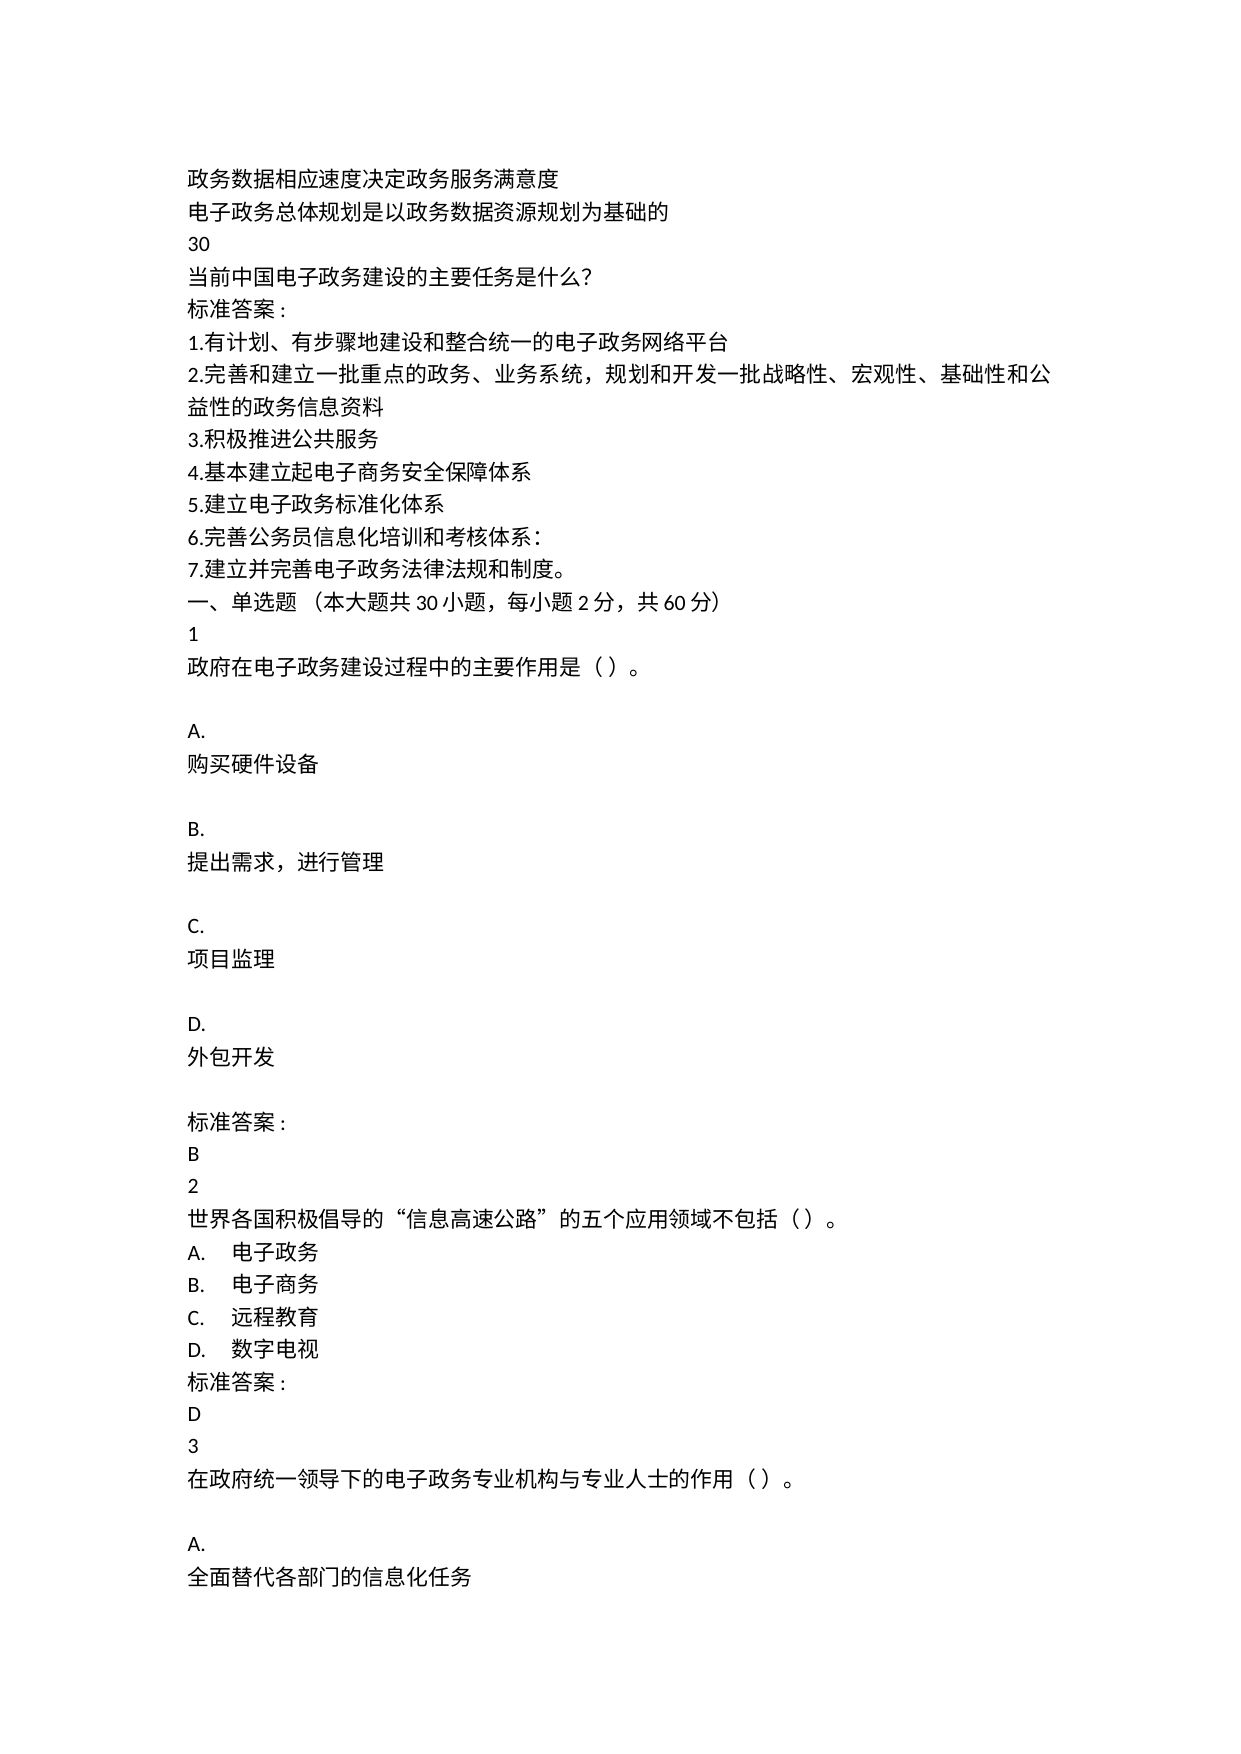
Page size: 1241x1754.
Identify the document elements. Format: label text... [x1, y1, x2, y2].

text 标准答案 : [187, 292, 1053, 324]
text 世界各国积极倡导的“信息高速公路”的五个应用领域不包括（ ）。 [187, 1202, 1053, 1234]
text 购买硬件设备 [187, 747, 1053, 779]
text C. 远程教育 [187, 1299, 1053, 1332]
text 政务数据相应速度决定政务服务满意度 [187, 162, 1053, 194]
text 标准答案 : [187, 1104, 1053, 1137]
text B. 电子商务 [187, 1267, 1053, 1299]
text A. 电子政务 [187, 1234, 1053, 1267]
text 3 [187, 1429, 1053, 1462]
text 4.基本建立起电子商务安全保障体系 [187, 454, 1053, 487]
text D [187, 1397, 1053, 1429]
text 1.有计划、有步骤地建设和整合统一的电子政务网络平台 [187, 324, 1053, 357]
text D. 数字电视 [187, 1332, 1053, 1364]
text D. [187, 1007, 1053, 1039]
text 项目监理 [187, 942, 1053, 974]
text 一、单选题 （本大题共30小题，每小题2分，共60分） [187, 584, 1053, 617]
text A. [187, 714, 1053, 747]
text 2 [187, 1169, 1053, 1202]
text 30 [187, 227, 1053, 259]
text A. [187, 1527, 1053, 1559]
text 在政府统一领导下的电子政务专业机构与专业人士的作用（ ）。 [187, 1462, 1053, 1494]
text 政府在电子政务建设过程中的主要作用是（ ）。 [187, 649, 1053, 682]
text 当前中国电子政务建设的主要任务是什么？ [187, 259, 1053, 292]
text 3.积极推进公共服务 [187, 422, 1053, 454]
text C. [187, 909, 1053, 942]
text 5.建立电子政务标准化体系 [187, 487, 1053, 519]
text 全面替代各部门的信息化任务 [187, 1559, 1053, 1592]
text 标准答案 : [187, 1364, 1053, 1397]
text B [187, 1137, 1053, 1169]
text 1 [187, 617, 1053, 649]
text 7.建立并完善电子政务法律法规和制度。 [187, 552, 1053, 584]
text 6.完善公务员信息化培训和考核体系： [187, 519, 1053, 552]
text 2.完善和建立一批重点的政务、业务系统，规划和开发一批战略性、宏观性、基础性和公益性的政务信息资料 [187, 357, 1053, 422]
text B. [187, 812, 1053, 844]
text 电子政务总体规划是以政务数据资源规划为基础的 [187, 194, 1053, 227]
text 外包开发 [187, 1039, 1053, 1072]
text 提出需求，进行管理 [187, 844, 1053, 877]
